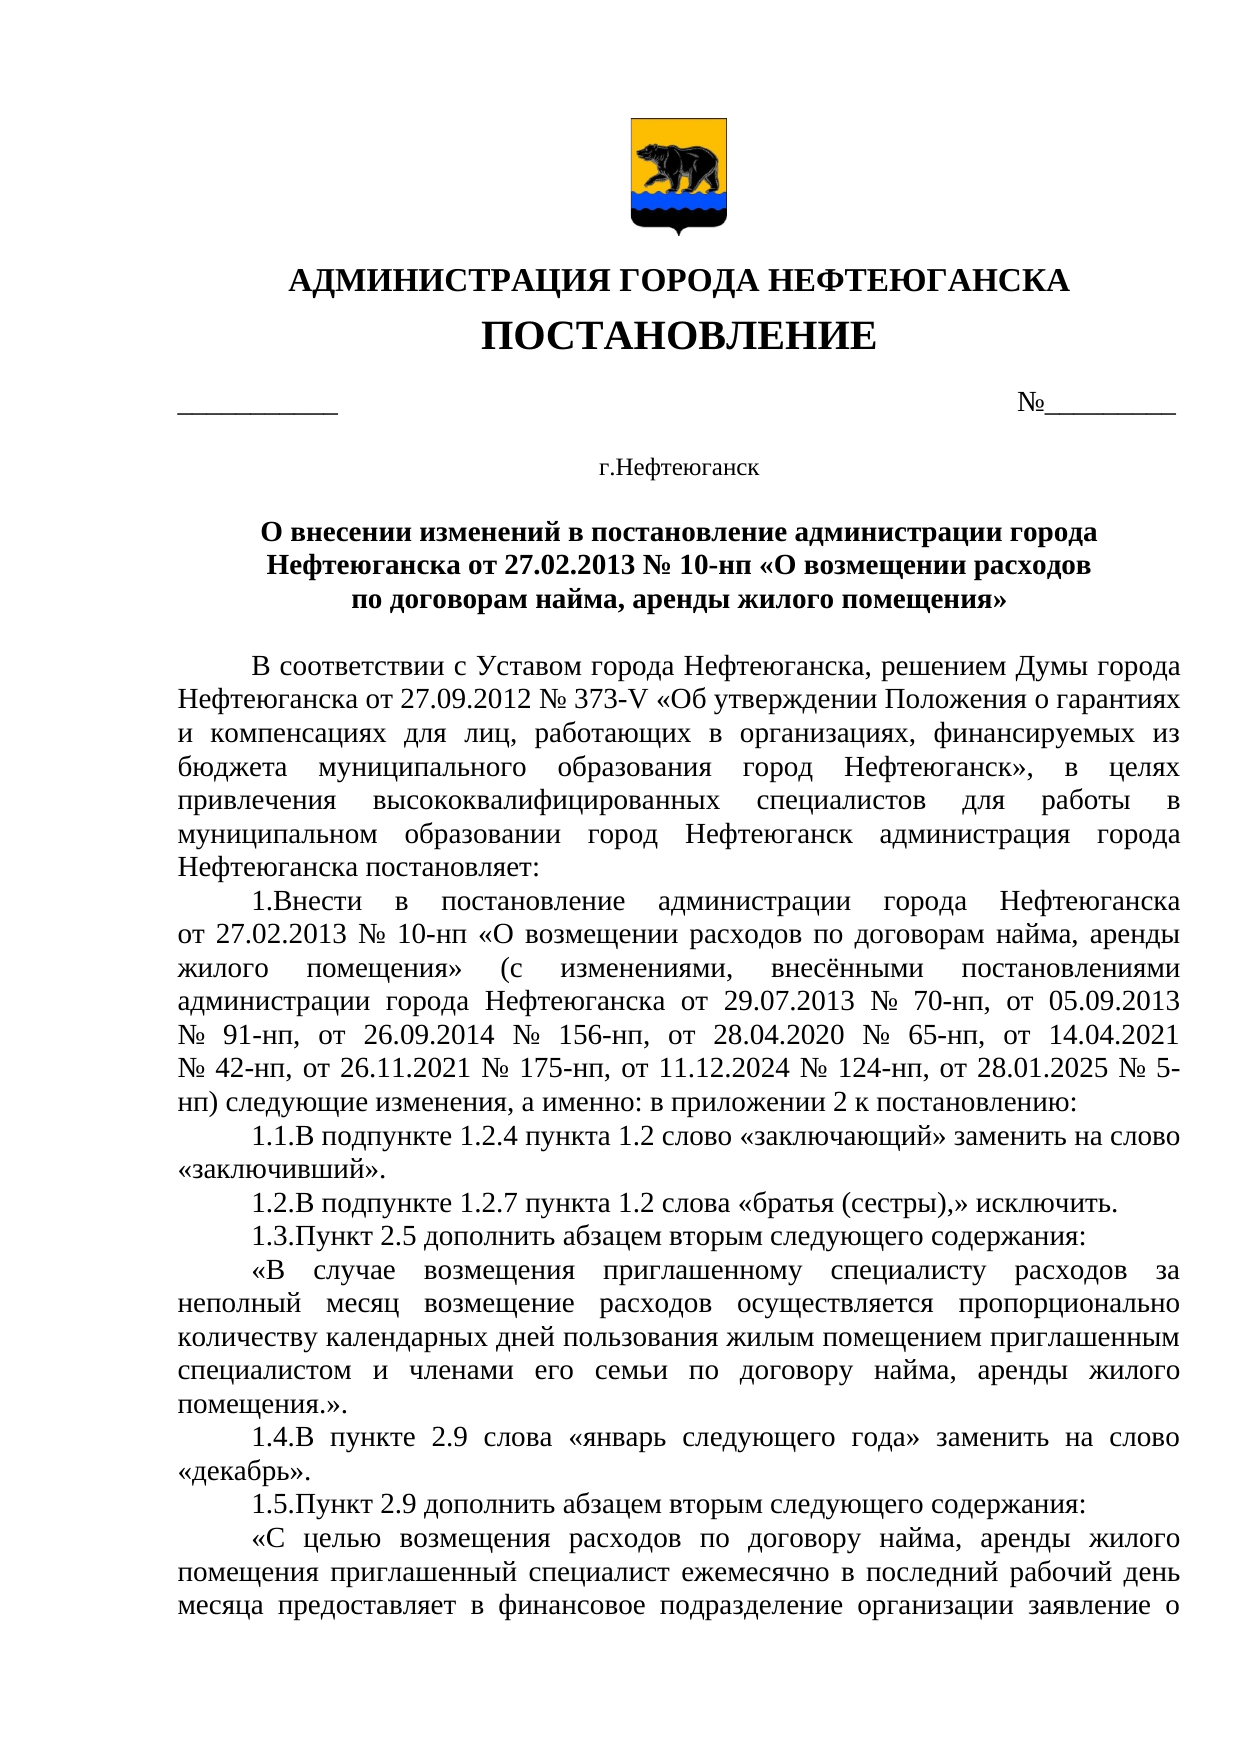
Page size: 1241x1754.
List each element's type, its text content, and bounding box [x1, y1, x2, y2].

text 1.5.Пункт 2.9 дополнить абзацем вторым следующего содержания: [177, 1487, 1181, 1520]
text г.Нефтеюганск [177, 452, 1181, 480]
text О внесении изменений в постановление администрации города Нефтеюганска от 27.02.2013 № 10-нп «О возмещении расходов [177, 514, 1181, 581]
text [177, 1520, 1181, 1621]
text АДМИНИСТРАЦИЯ ГОРОДА НЕФТЕЮГАНСКА [177, 260, 1181, 298]
text В соответствии с Уставом города Нефтеюганска, решением Думы города Нефтеюганска от 27.09.2012 № 373-V «Об утверждении Положения о гарантиях и компенсациях для лиц, работающих в организациях, финансируемых из бюджета муниципального образования город Нефтеюганск», в целях привлечения высококвалифицированных специалистов для работы в муниципальном образовании город Нефтеюганск администрация города Нефтеюганска постановляет: [177, 648, 1181, 883]
text ПОСТАНОВЛЕНИЕ [177, 310, 1181, 358]
text ___________ №_________ [177, 384, 1181, 418]
text «В случае возмещения приглашенному специалисту расходов за неполный месяц возмещение расходов осуществляется пропорционально количеству календарных дней пользования жилым помещением приглашенным специалистом и членами его семьи по договору найма, аренды жилого помещения.». [177, 1252, 1181, 1419]
text 1.1.В подпункте 1.2.4 пункта 1.2 слово «заключающий» заменить на слово «заключивший». [177, 1118, 1181, 1185]
text 1.Внести в постановление администрации города Нефтеюганска от 27.02.2013 № 10-нп «О возмещении расходов по договорам найма, аренды жилого помещения» (с изменениями, внесёнными постановлениями администрации города Нефтеюганска от 29.07.2013 № 70-нп, от 05.09.2013 № 91-нп, от 26.09.2014 № 156-нп, от 28.04.2020 № 65-нп, от 14.04.2021 № 42-нп, от 26.11.2021 № 175-нп, от 11.12.2024 № 124-нп, от 28.01.2025 № 5-нп) следующие изменения, а именно: в приложении 2 к постановлению: [177, 883, 1181, 1118]
picture [630, 118, 727, 236]
text 1.3.Пункт 2.5 дополнить абзацем вторым следующего содержания: [177, 1218, 1181, 1252]
text 1.4.В пункте 2.9 слова «январь следующего года» заменить на слово «декабрь». [177, 1419, 1181, 1487]
text по договорам найма, аренды жилого помещения» [177, 581, 1181, 614]
text 1.2.В подпункте 1.2.7 пункта 1.2 слова «братья (сестры),» исключить. [177, 1185, 1181, 1218]
